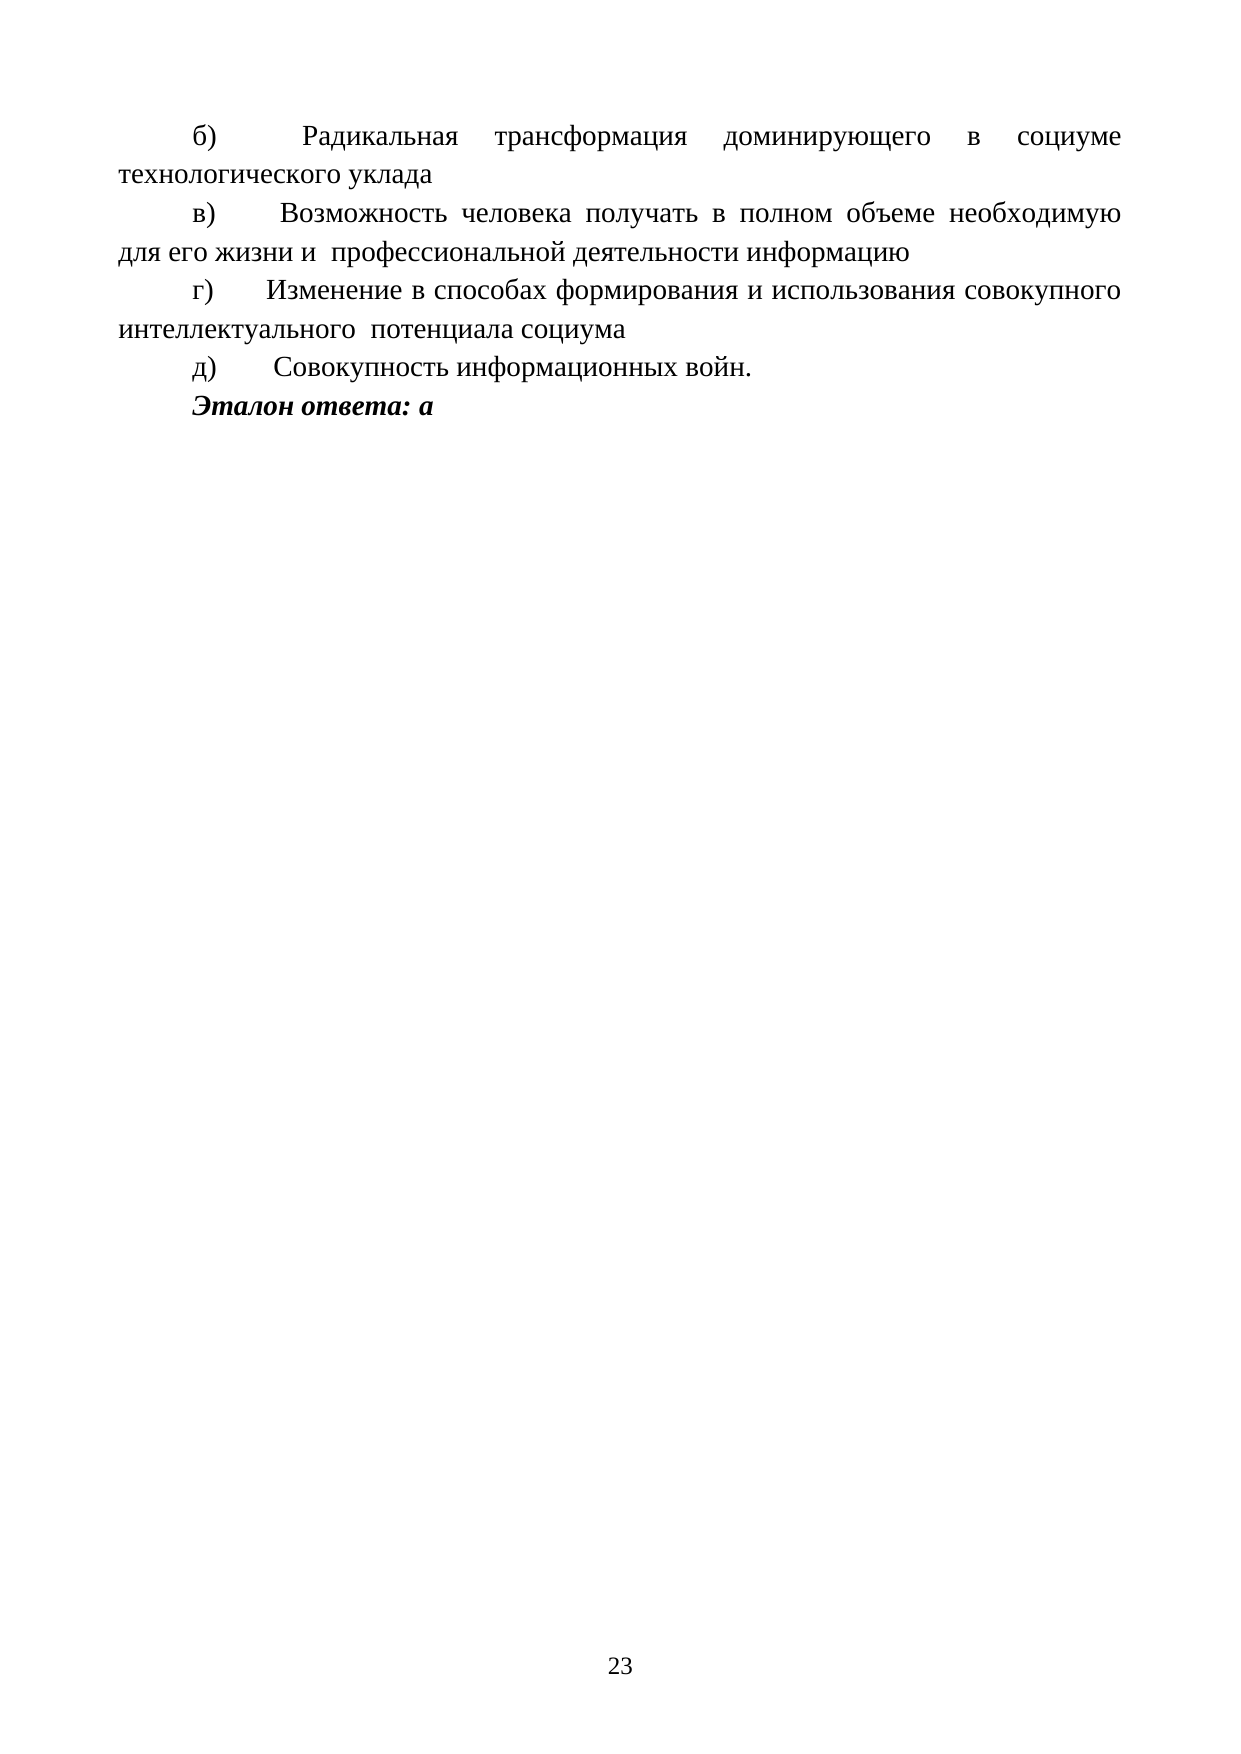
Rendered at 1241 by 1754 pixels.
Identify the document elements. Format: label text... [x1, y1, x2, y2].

list Радикальная трансформация доминирующего в социуме технологического уклада [118, 118, 1122, 190]
list Изменение в способах формирования и использования совокупного интеллектуального потенциала социума [118, 272, 1122, 344]
list Возможность человека получать в полном объеме необходимую для его жизни и профессиональной деятельности информацию [118, 195, 1122, 267]
list Совокупность информационных войн. [118, 349, 1122, 383]
list Эталон ответа: а [118, 388, 1087, 421]
